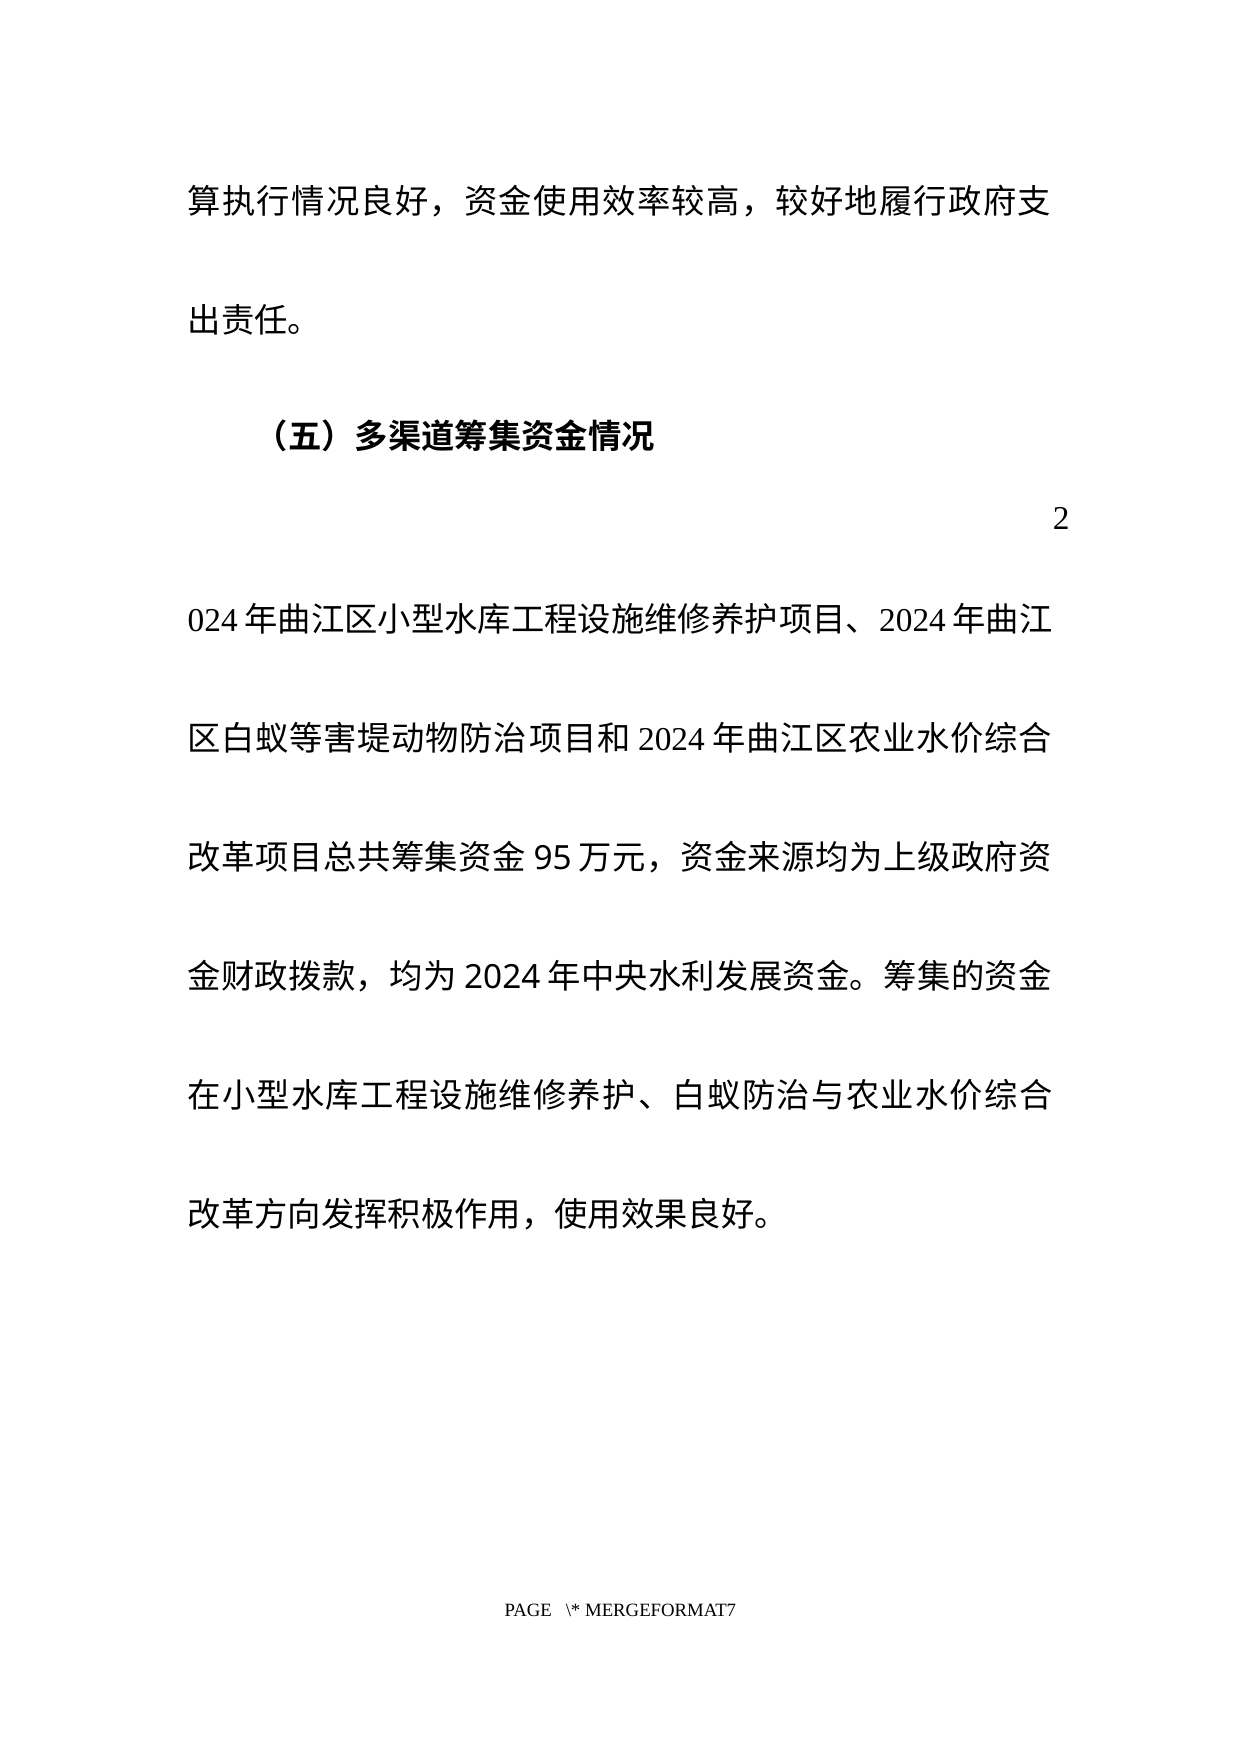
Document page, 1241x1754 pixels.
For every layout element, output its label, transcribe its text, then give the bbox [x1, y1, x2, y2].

text 2024年曲江区小型水库工程设施维修养护项目、2024年曲江区白蚁等害堤动物防治项目和2024年曲江区农业水价综合改革项目总共筹集资金95万元，资金来源均为上级政府资金财政拨款，均为2024年中央水利发展资金。筹集的资金在小型水库工程设施维修养护、白蚁防治与农业水价综合改革方向发挥积极作用，使用效果良好。 [187, 498, 1053, 1252]
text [187, 159, 1053, 358]
subtitle （五）多渠道筹集资金情况 [187, 394, 1053, 473]
